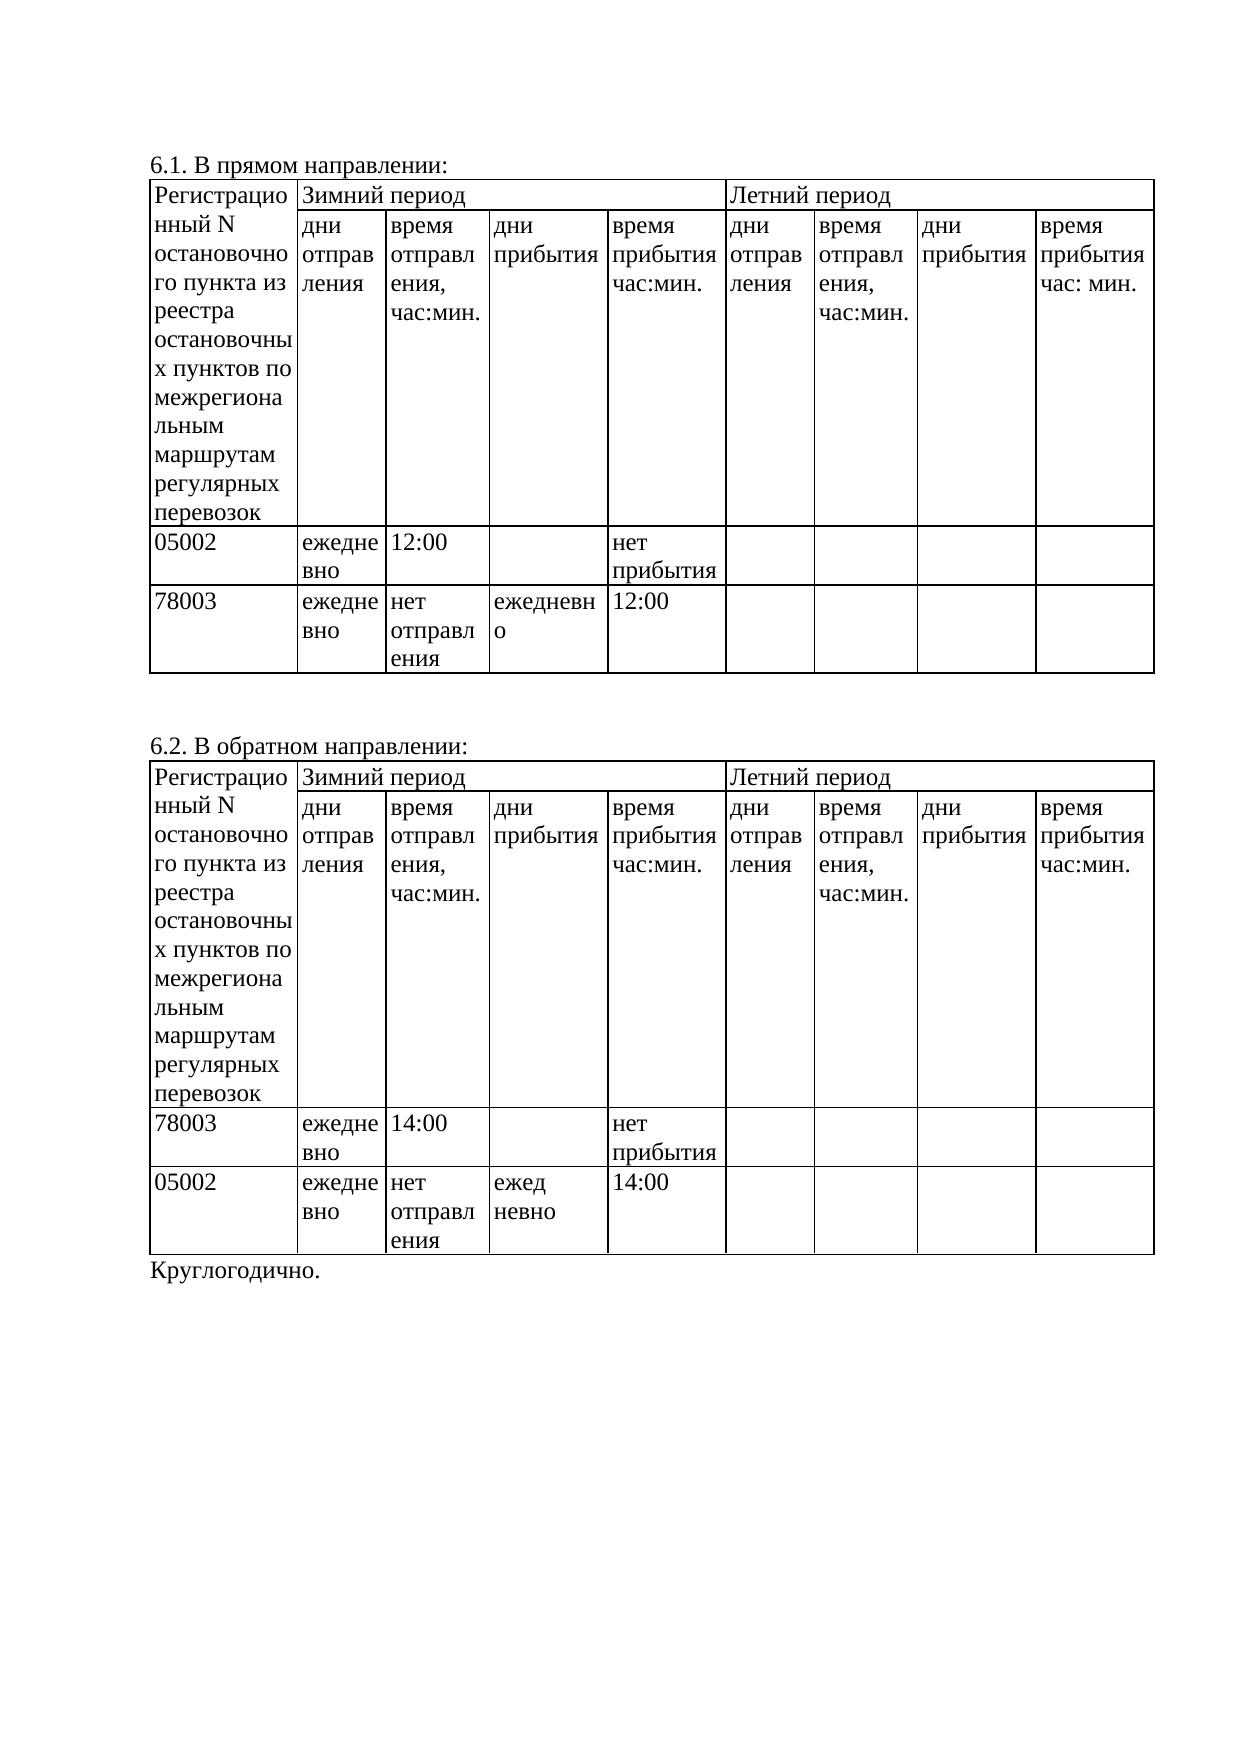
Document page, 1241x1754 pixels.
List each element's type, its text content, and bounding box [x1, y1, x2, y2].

table_cell время отправл ения, час:мин. [387, 792, 489, 1107]
table_cell [1037, 586, 1153, 672]
table_header Летний период [727, 762, 1153, 790]
table_cell 05002 [151, 527, 297, 584]
table_cell [727, 1108, 814, 1166]
table_cell нет отправл ения [387, 1167, 489, 1253]
table_cell дни прибытия [918, 792, 1035, 1107]
table_cell [918, 527, 1035, 584]
table_cell время отправл ения, час:мин. [387, 211, 489, 525]
table_cell [1037, 527, 1153, 584]
table_cell дни отправ ления [298, 211, 385, 525]
table_cell [1037, 1167, 1153, 1253]
table_cell [727, 527, 814, 584]
table_cell [490, 1108, 607, 1166]
table_cell дни прибытия [490, 792, 607, 1107]
table_cell 78003 [151, 1108, 297, 1166]
table_cell [918, 1108, 1035, 1166]
table_cell нет отправл ения [387, 586, 489, 672]
table_cell [918, 586, 1035, 672]
table_header Регистрационный N остановочного пункта из реестра остановочных пунктов по межрегиональным маршрутам регулярных перевозок [151, 180, 297, 525]
table_cell [1037, 1108, 1153, 1166]
table_cell время отправл ения, час:мин. [815, 792, 917, 1107]
table_cell нет прибытия [609, 1108, 725, 1166]
table_cell дни отправ ления [727, 792, 814, 1107]
table_cell ежедне вно [298, 1167, 385, 1253]
text 6.2. В обратном направлении: [150, 731, 1090, 760]
table_cell дни отправ ления [298, 792, 385, 1107]
table_cell ежедне вно [298, 527, 385, 584]
text 6.1. В прямом направлении: [150, 150, 1090, 179]
table_cell время прибытия час:мин. [609, 211, 725, 525]
table_cell [815, 1167, 917, 1253]
table_cell нет прибытия [609, 527, 725, 584]
table_cell [490, 527, 607, 584]
table_header Летний период [727, 180, 1153, 209]
table_cell 12:00 [387, 527, 489, 584]
table_cell [727, 586, 814, 672]
text Круглогодично. [150, 1255, 1090, 1284]
table_cell [815, 527, 917, 584]
table_cell 05002 [151, 1167, 297, 1253]
table_cell [727, 1167, 814, 1253]
table_cell ежедне вно [298, 1108, 385, 1166]
table_cell 78003 [151, 586, 297, 672]
table_header Зимний период [298, 762, 725, 790]
table_cell ежед невно [490, 1167, 607, 1253]
table_cell дни отправления [727, 211, 814, 525]
table_cell 12:00 [609, 586, 725, 672]
table_cell время прибытия час:мин. [1037, 792, 1153, 1107]
table_cell [815, 586, 917, 672]
table_cell [918, 1167, 1035, 1253]
table_cell дни прибытия [918, 211, 1035, 525]
table_cell ежедневно [490, 586, 607, 672]
table_cell время прибытия час: мин. [1037, 211, 1153, 525]
table_cell ежедне вно [298, 586, 385, 672]
table_cell дни прибытия [490, 211, 607, 525]
table_header Зимний период [298, 180, 725, 209]
table_cell 14:00 [609, 1167, 725, 1253]
table_header Регистрационный N остановочного пункта из реестра остановочных пунктов по межрегиональным маршрутам регулярных перевозок [151, 762, 297, 1107]
table_cell [815, 1108, 917, 1166]
table_cell время отправления, час:мин. [815, 211, 917, 525]
table_cell время прибытия час:мин. [609, 792, 725, 1107]
table_cell 14:00 [387, 1108, 489, 1166]
